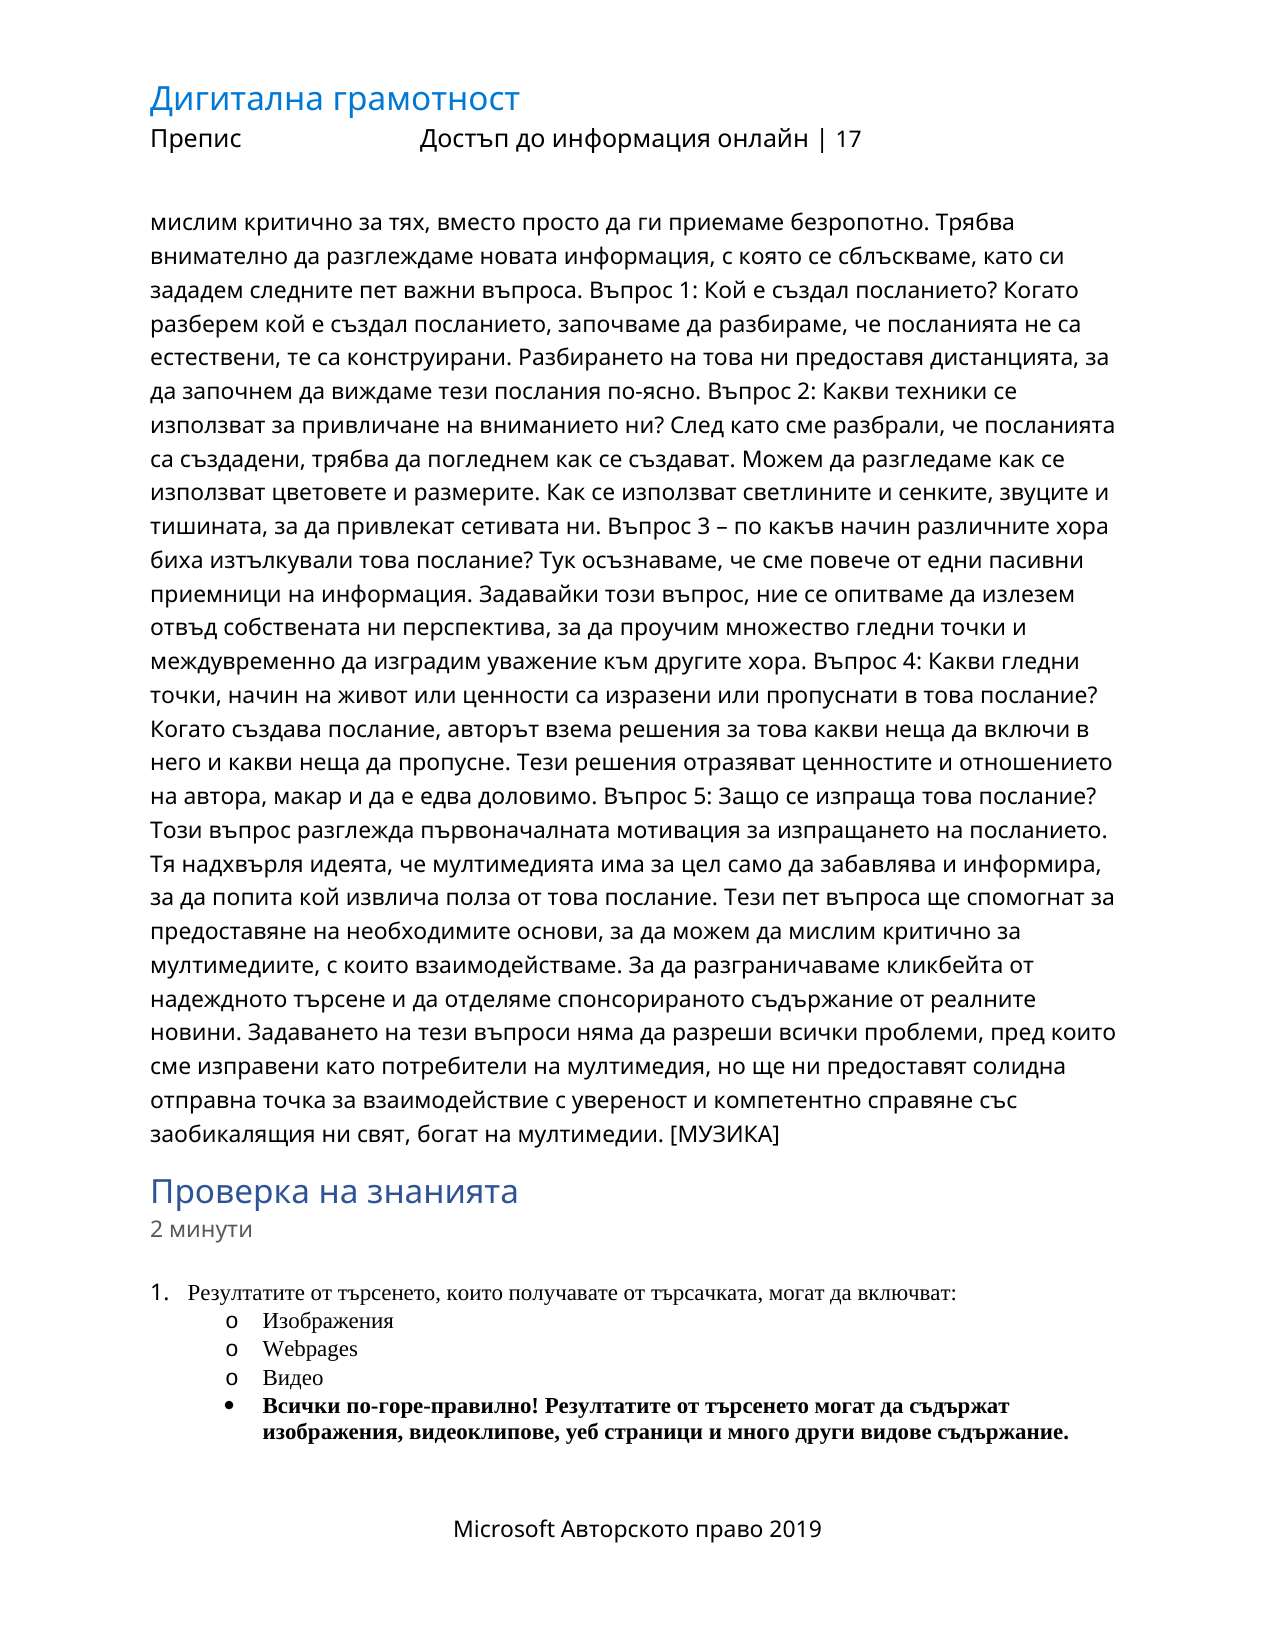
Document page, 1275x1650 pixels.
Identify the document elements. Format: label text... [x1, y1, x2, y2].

list Изображения [225, 1307, 1125, 1335]
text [150, 206, 1125, 1149]
subtitle Проверка на знанията [150, 1168, 1125, 1213]
text 2 минути [150, 1213, 1125, 1244]
list Всички по-горе-правилно! Резултатите от търсенето могат да съдържат изображения, видеоклипове, уеб страници и много други видове съдържание. [225, 1392, 1125, 1444]
list Резултатите от търсенето, които получавате от търсачката, могат да включват: [150, 1276, 1125, 1307]
list Видео [225, 1363, 1125, 1392]
list Webpages [225, 1335, 1125, 1363]
